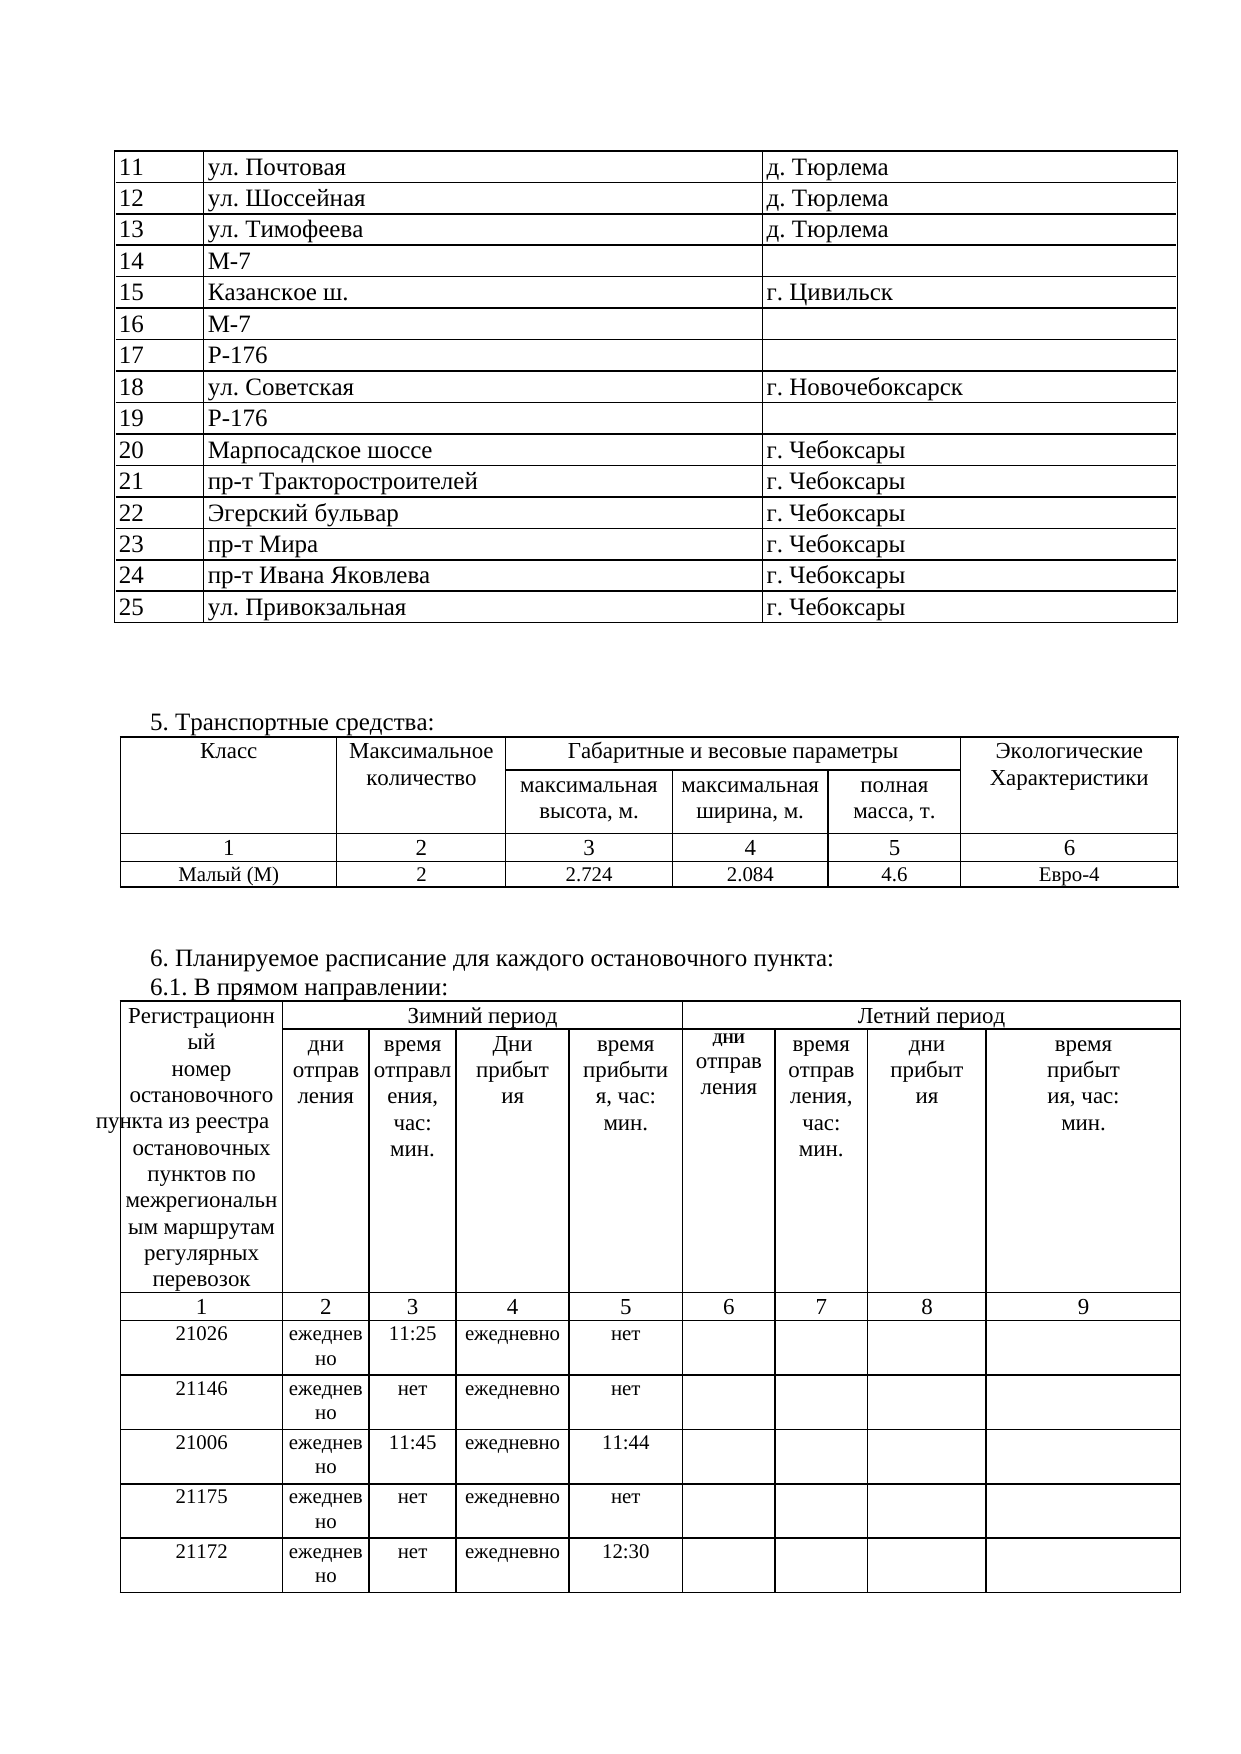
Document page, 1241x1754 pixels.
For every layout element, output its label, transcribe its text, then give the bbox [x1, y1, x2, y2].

table_cell 21026 [121, 1321, 282, 1374]
table_cell М-7 [204, 246, 762, 276]
table_cell [763, 339, 1177, 370]
table_cell 25 [115, 591, 203, 622]
table_header Максимальное количество [337, 738, 505, 833]
table_cell 9 [987, 1293, 1180, 1320]
table_cell ул. Почтовая [204, 152, 762, 181]
table_cell 19 [115, 403, 203, 433]
table_cell Казанское ш. [204, 277, 762, 307]
table_cell г. Чебоксары [763, 496, 1177, 527]
table_cell 11:45 [370, 1430, 455, 1483]
table_cell [868, 1539, 985, 1592]
table_cell М-7 [204, 309, 762, 339]
table_cell нет [370, 1376, 455, 1428]
table_cell 21175 [121, 1485, 282, 1537]
table_cell 21146 [121, 1376, 282, 1428]
table_cell [763, 307, 1177, 339]
table_cell нет [570, 1321, 682, 1374]
table_cell 22 [115, 497, 203, 527]
table_cell 14 [115, 245, 203, 276]
table_header Экологические Характеристики [961, 738, 1177, 833]
table_header Класс [121, 738, 336, 833]
table_cell 7 [776, 1293, 867, 1320]
table_cell г. Чебоксары [763, 465, 1177, 496]
table_cell ежедневно [457, 1539, 568, 1592]
table_cell максимальная высота, м. [506, 771, 672, 833]
table_cell 3 [370, 1293, 455, 1320]
table_cell [868, 1485, 985, 1537]
text 6. Планируемое расписание для каждого остановочного пункта: [150, 943, 1090, 972]
table_cell 4 [673, 834, 827, 861]
table_cell 13 [115, 214, 203, 244]
table_cell [763, 402, 1177, 433]
table_cell пр-т Ивана Яковлева [204, 561, 762, 590]
table_cell д. Тюрлема [763, 181, 1177, 213]
table_cell Дни прибыт ия [457, 1030, 568, 1292]
table_cell ежедневно [457, 1430, 568, 1483]
table_cell 11 [115, 152, 203, 181]
table_cell пр-т Мира [204, 529, 762, 559]
table_cell дни прибыт ия [868, 1030, 985, 1292]
table_cell [868, 1376, 985, 1428]
table_cell 21172 [121, 1539, 282, 1592]
table_cell 4.6 [829, 862, 960, 886]
table_cell 11:44 [570, 1430, 682, 1483]
table_cell [776, 1321, 867, 1374]
table_cell нет [570, 1485, 682, 1537]
table_cell Р-176 [204, 340, 762, 370]
table_cell 23 [115, 529, 203, 559]
table_cell ежедневно [457, 1321, 568, 1374]
table_cell [868, 1321, 985, 1374]
table_cell время прибыти я, час: мин. [570, 1030, 682, 1292]
table_cell 5 [570, 1293, 682, 1320]
table_cell [987, 1430, 1180, 1483]
table_cell 24 [115, 560, 203, 590]
table_cell время прибыт ия, час: мин. [987, 1030, 1180, 1292]
table_cell 6 [961, 834, 1177, 861]
text 5. Транспортные средства: [150, 707, 1090, 736]
table_cell [683, 1430, 774, 1483]
table_cell ежедневно [457, 1485, 568, 1537]
table_cell 15 [115, 277, 203, 307]
table_cell ул. Советская [204, 372, 762, 402]
table_cell Малый (М) [121, 862, 336, 886]
table_cell 12:30 [570, 1539, 682, 1592]
table_cell г. Чебоксары [763, 433, 1177, 464]
table_cell д. Тюрлема [763, 152, 1177, 181]
table_cell ежедневно [283, 1485, 368, 1537]
table_cell [868, 1430, 985, 1483]
table_cell [683, 1376, 774, 1428]
table_cell [776, 1376, 867, 1428]
table_cell [776, 1430, 867, 1483]
table_cell 6 [683, 1293, 774, 1320]
table_cell д. Тюрлема [763, 213, 1177, 244]
table_cell ежедневно [283, 1321, 368, 1374]
table_cell [683, 1321, 774, 1374]
table_cell [987, 1376, 1180, 1428]
table_cell Евро-4 [961, 862, 1177, 886]
table_cell ежедневно [457, 1376, 568, 1428]
table_cell [776, 1539, 867, 1592]
table_cell 18 [115, 371, 203, 402]
table_cell Эгерский бульвар [204, 498, 762, 527]
table_cell [987, 1539, 1180, 1592]
table_cell 2 [337, 862, 505, 886]
table_cell 1 [121, 1293, 282, 1320]
table_cell 11:25 [370, 1321, 455, 1374]
table_cell 20 [115, 434, 203, 464]
table_header Зимний период [283, 1002, 682, 1028]
table_cell 3 [506, 834, 672, 861]
table_cell 8 [868, 1293, 985, 1320]
table_cell 4 [457, 1293, 568, 1320]
table_cell 21006 [121, 1430, 282, 1483]
table_cell Марпосадское шоссе [204, 435, 762, 464]
table_cell ул. Шоссейная [204, 183, 762, 213]
table_cell 16 [115, 308, 203, 339]
table_cell нет [370, 1539, 455, 1592]
table_cell ул. Привокзальная [204, 592, 762, 622]
table_cell г. Новочебоксарск [763, 370, 1177, 402]
table_cell ежедневно [283, 1430, 368, 1483]
table_cell 2 [337, 834, 505, 861]
table_cell время отправл ения, час: мин. [370, 1030, 455, 1292]
table_cell [683, 1485, 774, 1537]
table_cell 1 [121, 834, 336, 861]
table_cell нет [370, 1485, 455, 1537]
table_cell [776, 1485, 867, 1537]
table_cell 21 [115, 466, 203, 496]
table_cell г. Чебоксары [763, 528, 1177, 559]
table_cell время отправ ления, час: мин. [776, 1030, 867, 1292]
table_header Габаритные и весовые параметры [506, 738, 960, 769]
text 6.1. В прямом направлении: [150, 972, 1090, 1000]
table_cell г. Чебоксары [763, 590, 1177, 622]
table_cell пр-т Тракторостроителей [204, 466, 762, 496]
table_cell ул. Тимофеева [204, 215, 762, 244]
table_cell полная масса, т. [829, 771, 960, 833]
table_cell 2 [283, 1293, 368, 1320]
table_cell максимальная ширина, м. [673, 771, 827, 833]
table_cell [987, 1321, 1180, 1374]
table_cell нет [570, 1376, 682, 1428]
table_cell 17 [115, 340, 203, 370]
table_cell Р-176 [204, 403, 762, 433]
table_cell 5 [829, 834, 960, 861]
table_cell [763, 244, 1177, 276]
table_header Регистрационный номер остановочного пункта из реестра остановочных пунктов по межрегиональным маршрутам регулярных перевозок [121, 1002, 282, 1292]
table_header Летний период [683, 1002, 1180, 1028]
table_cell ДНИ отправ ления [683, 1030, 774, 1292]
table_cell 12 [115, 183, 203, 213]
table_cell ежедневно [283, 1376, 368, 1428]
table_cell дни отправ ления [283, 1030, 368, 1292]
table_cell 2.084 [673, 862, 827, 886]
table_cell г. Цивильск [763, 276, 1177, 307]
table_cell ежедневно [283, 1539, 368, 1592]
table_cell г. Чебоксары [763, 559, 1177, 590]
table_cell [683, 1539, 774, 1592]
table_cell [987, 1485, 1180, 1537]
table_cell 2.724 [506, 862, 672, 886]
